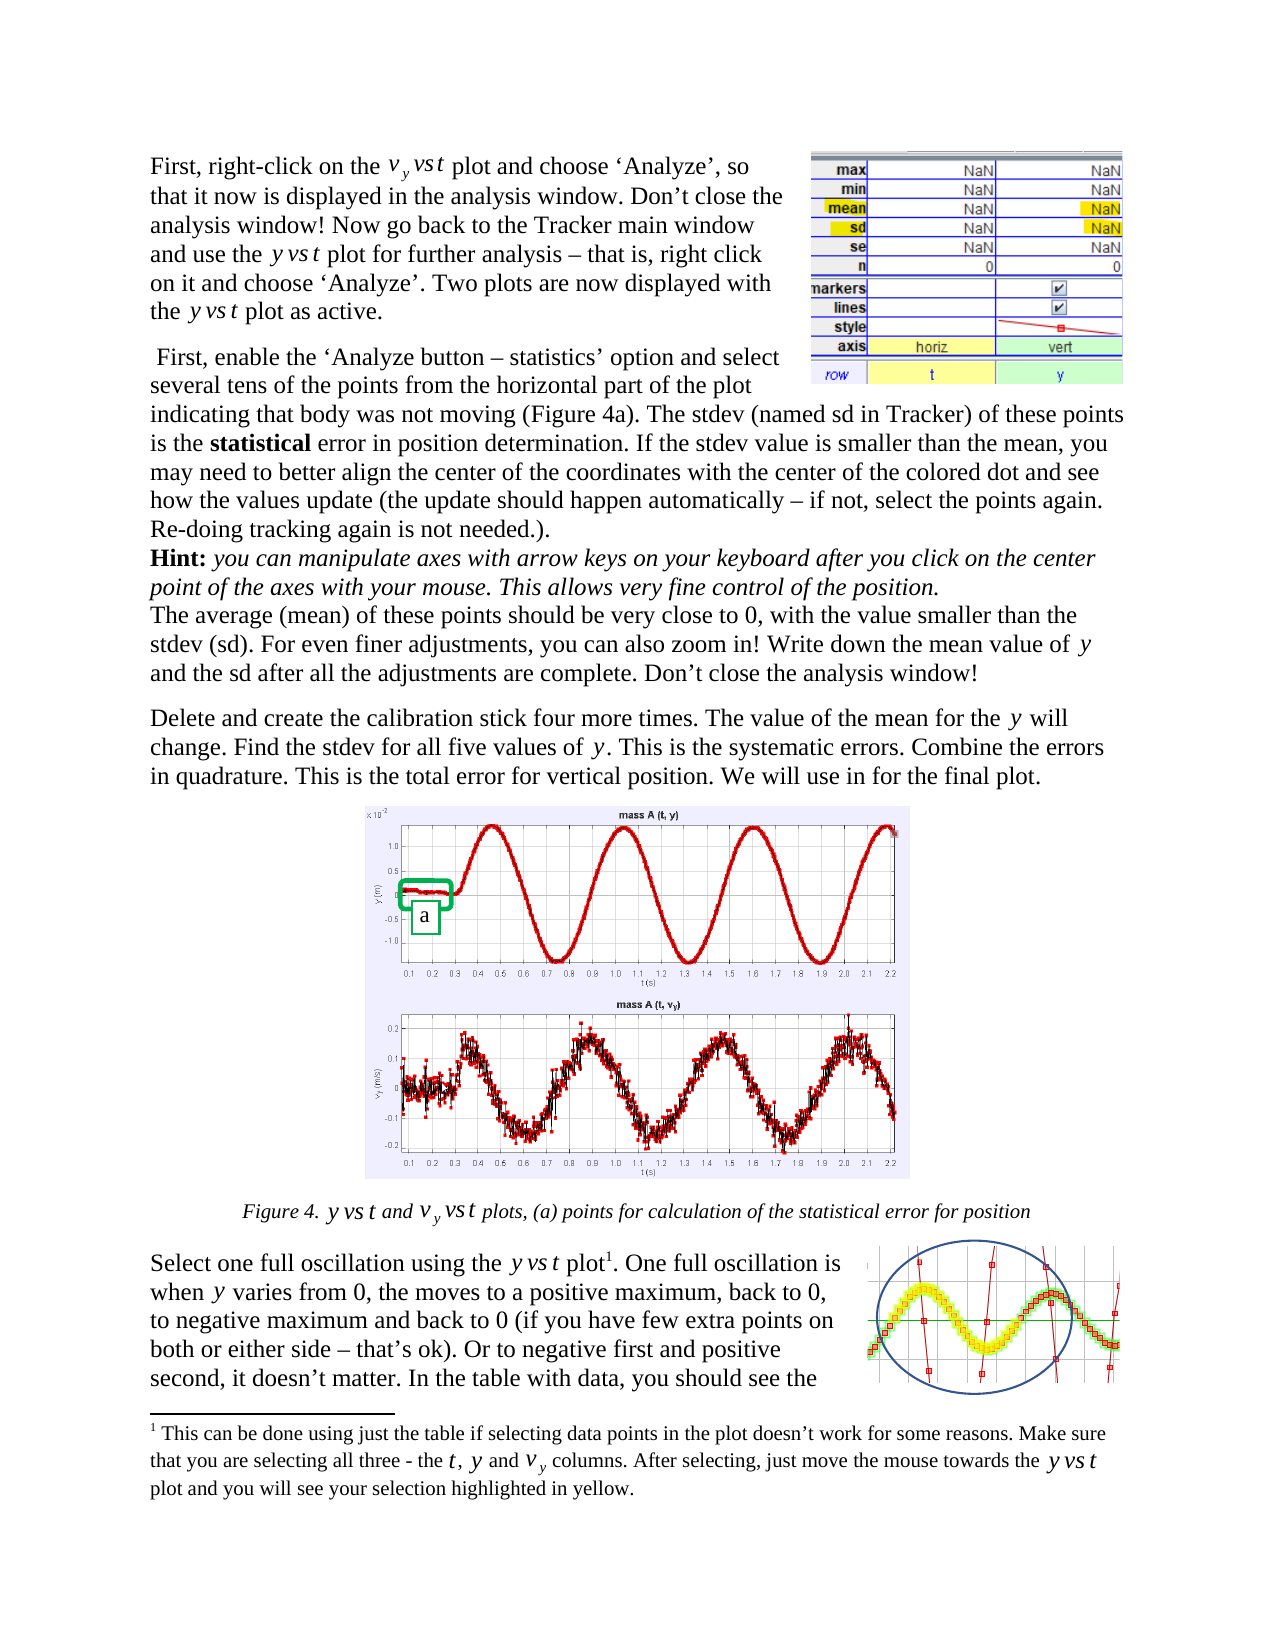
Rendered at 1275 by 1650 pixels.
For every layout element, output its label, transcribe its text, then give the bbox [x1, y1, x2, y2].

picture [867, 1246, 932, 1383]
text First, right-click on the plot and choose ‘Analyze’, so that it now is displayed in the analysis window. Don’t close the analysis window! Now go back to the Tracker main window and use the plot for further analysis – that is, right click on it and choose ‘Analyze’. Two plots are now displayed with the plot as active. [150, 150, 1125, 325]
picture [879, 1246, 1070, 1383]
text First, enable the ‘Analyze button – statistics’ option and select several tens of the points from the horizontal part of the plot indicating that body was not moving (Figure 4a). The stdev (named sd in Tracker) of these points is the statistical error in position determination. If the stdev value is smaller than the mean, you may need to better align the center of the coordinates with the center of the colored dot and see how the values update (the update should happen automatically – if not, select the points again. Re-doing tracking again is not needed.). Hint: you can manipulate axes with arrow keys on your keyboard after you click on the center point of the axes with your mouse. This allows very fine control of the position. The average (mean) of these points should be very close to 0, with the value smaller than the stdev (sd). For even finer adjustments, you can also zoom in! Write down the mean value of and the sd after all the adjustments are complete. Don’t close the analysis window! [150, 342, 1125, 687]
text Figure 4. and plots, (a) points for calculation of the statistical error for position [150, 1196, 1125, 1227]
picture [1017, 1246, 1120, 1383]
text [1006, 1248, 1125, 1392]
picture [809, 151, 1122, 382]
picture [365, 806, 910, 1179]
text Delete and create the calibration stick four more times. The value of the mean for the will change. Find the stdev for all five values of . This is the systematic errors. Combine the errors in quadrature. This is the total error for vertical position. We will use in for the final plot. [150, 703, 1125, 790]
